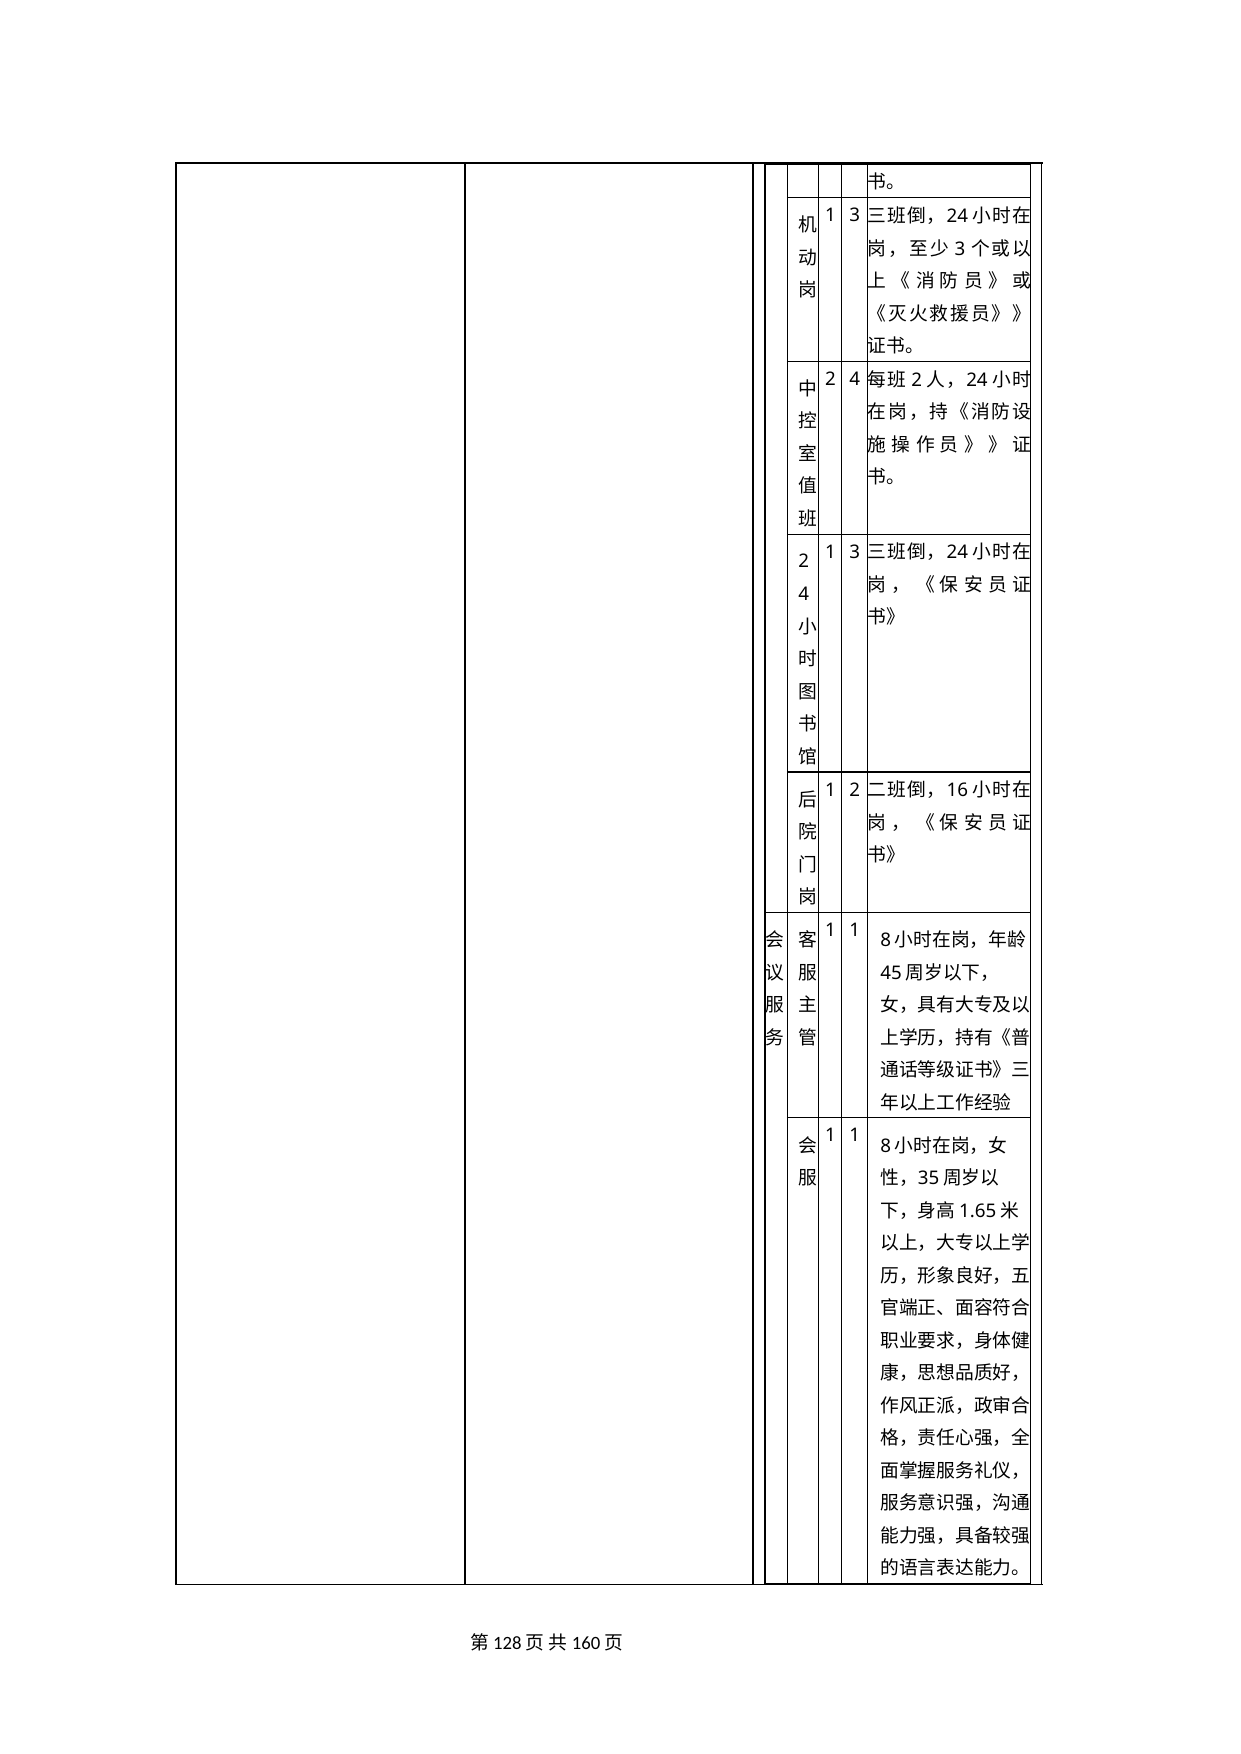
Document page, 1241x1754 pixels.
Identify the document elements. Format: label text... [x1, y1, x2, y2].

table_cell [868, 198, 1030, 361]
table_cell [868, 165, 1030, 197]
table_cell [819, 198, 841, 361]
table_cell [466, 164, 752, 1584]
table_cell 4.物业管理服务人员需求 注：供应商应当按国家相关法律法规，合理确定服务人员工资标准、工作时间等。供应商应当自行为服务人员办理必需的保险，有关人员伤亡及第三者责任险均应当考虑在报价因素中，人员配置不少于113个岗位班次。 [868, 535, 1030, 771]
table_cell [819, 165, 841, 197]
table_cell 4.物业管理服务人员需求 注：供应商应当按国家相关法律法规，合理确定服务人员工资标准、工作时间等。供应商应当自行为服务人员办理必需的保险，有关人员伤亡及第三者责任险均应当考虑在报价因素中，人员配置不少于113个岗位班次。 [868, 913, 1030, 1117]
table_cell 4.物业管理服务人员需求 注：供应商应当按国家相关法律法规，合理确定服务人员工资标准、工作时间等。供应商应当自行为服务人员办理必需的保险，有关人员伤亡及第三者责任险均应当考虑在报价因素中，人员配置不少于113个岗位班次。 [788, 1118, 818, 1583]
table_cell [788, 198, 818, 361]
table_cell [842, 198, 867, 361]
table_cell 4.物业管理服务人员需求 注：供应商应当按国家相关法律法规，合理确定服务人员工资标准、工作时间等。供应商应当自行为服务人员办理必需的保险，有关人员伤亡及第三者责任险均应当考虑在报价因素中，人员配置不少于113个岗位班次。 [766, 913, 787, 1583]
table_cell 4 [177, 164, 464, 1584]
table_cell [766, 165, 787, 912]
table_cell 4.物业管理服务人员需求 注：供应商应当按国家相关法律法规，合理确定服务人员工资标准、工作时间等。供应商应当自行为服务人员办理必需的保险，有关人员伤亡及第三者责任险均应当考虑在报价因素中，人员配置不少于113个岗位班次。 [868, 362, 1030, 534]
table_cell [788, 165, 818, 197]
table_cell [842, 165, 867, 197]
table_cell 4.物业管理服务人员需求 注：供应商应当按国家相关法律法规，合理确定服务人员工资标准、工作时间等。供应商应当自行为服务人员办理必需的保险，有关人员伤亡及第三者责任险均应当考虑在报价因素中，人员配置不少于113个岗位班次。 [868, 1118, 1030, 1583]
table_cell 4.物业管理服务人员需求 注：供应商应当按国家相关法律法规，合理确定服务人员工资标准、工作时间等。供应商应当自行为服务人员办理必需的保险，有关人员伤亡及第三者责任险均应当考虑在报价因素中，人员配置不少于113个岗位班次。 [868, 773, 1030, 912]
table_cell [1031, 164, 1041, 1584]
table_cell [754, 164, 764, 1584]
